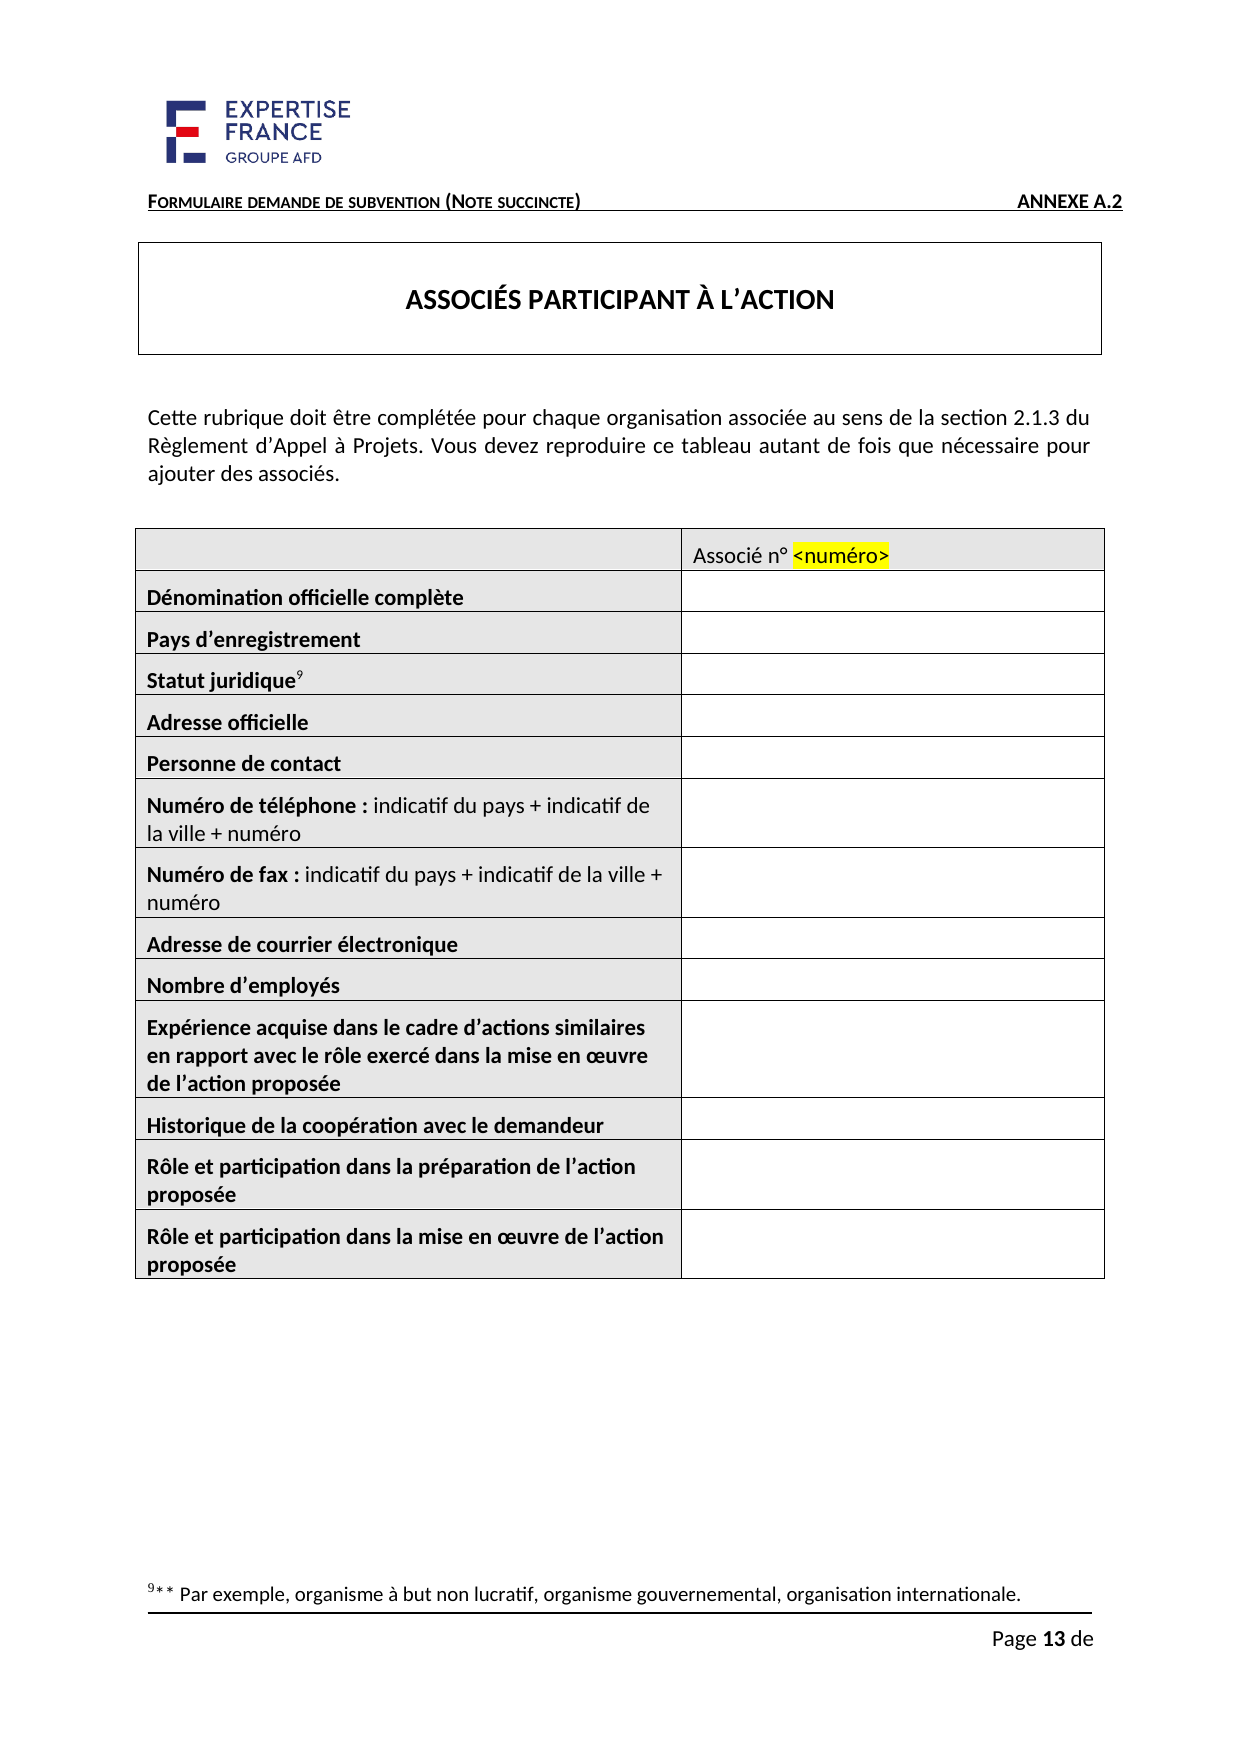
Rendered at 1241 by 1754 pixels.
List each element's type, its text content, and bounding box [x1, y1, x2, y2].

table_cell Statut juridique [136, 654, 681, 694]
table_cell Adresse officielle [136, 695, 681, 736]
table_cell Numéro de fax : indicatif du pays + indicatif de la ville + numéro [136, 848, 681, 917]
table_cell [682, 612, 1104, 653]
table_header [136, 529, 681, 569]
table_cell [682, 695, 1104, 736]
table_cell Personne de contact [136, 737, 681, 777]
table_cell [682, 959, 1104, 1000]
picture [147, 73, 372, 188]
table_cell [682, 1098, 1104, 1139]
table_cell Expérience acquise dans le cadre d’actions similaires en rapport avec le rôle exercé dans la mise en œuvre de l’action proposée [136, 1001, 681, 1097]
table_cell [682, 918, 1104, 958]
table_header Associé n° <numéro> [682, 529, 1104, 569]
table_cell [682, 848, 1104, 917]
table_cell Dénomination officielle complète [136, 571, 681, 611]
table_cell [682, 1210, 1104, 1278]
table_cell Pays d’enregistrement [136, 612, 681, 653]
table_cell Rôle et participation dans la mise en œuvre de l’action proposée [136, 1210, 681, 1278]
table_cell [682, 1001, 1104, 1097]
table_cell [682, 779, 1104, 847]
table_cell Numéro de téléphone : indicatif du pays + indicatif de la ville + numéro [136, 779, 681, 847]
table_cell Rôle et participation dans la préparation de l’action proposée [136, 1140, 681, 1208]
table_cell [682, 571, 1104, 611]
table_cell [682, 654, 1104, 694]
table_cell Historique de la coopération avec le demandeur [136, 1098, 681, 1139]
text ASSOCIÉS PARTICIPANT À L’ACTION [148, 281, 1092, 317]
table_cell [682, 737, 1104, 777]
table_cell Adresse de courrier électronique [136, 918, 681, 958]
table_cell [682, 1140, 1104, 1208]
table_cell Nombre d’employés [136, 959, 681, 1000]
text Cette rubrique doit être complétée pour chaque organisation associée au sens de la section 2.1.3 du Règlement d’Appel à Projets. Vous devez reproduire ce tableau autant de fois que nécessaire pour ajouter des associés. [148, 403, 1092, 487]
